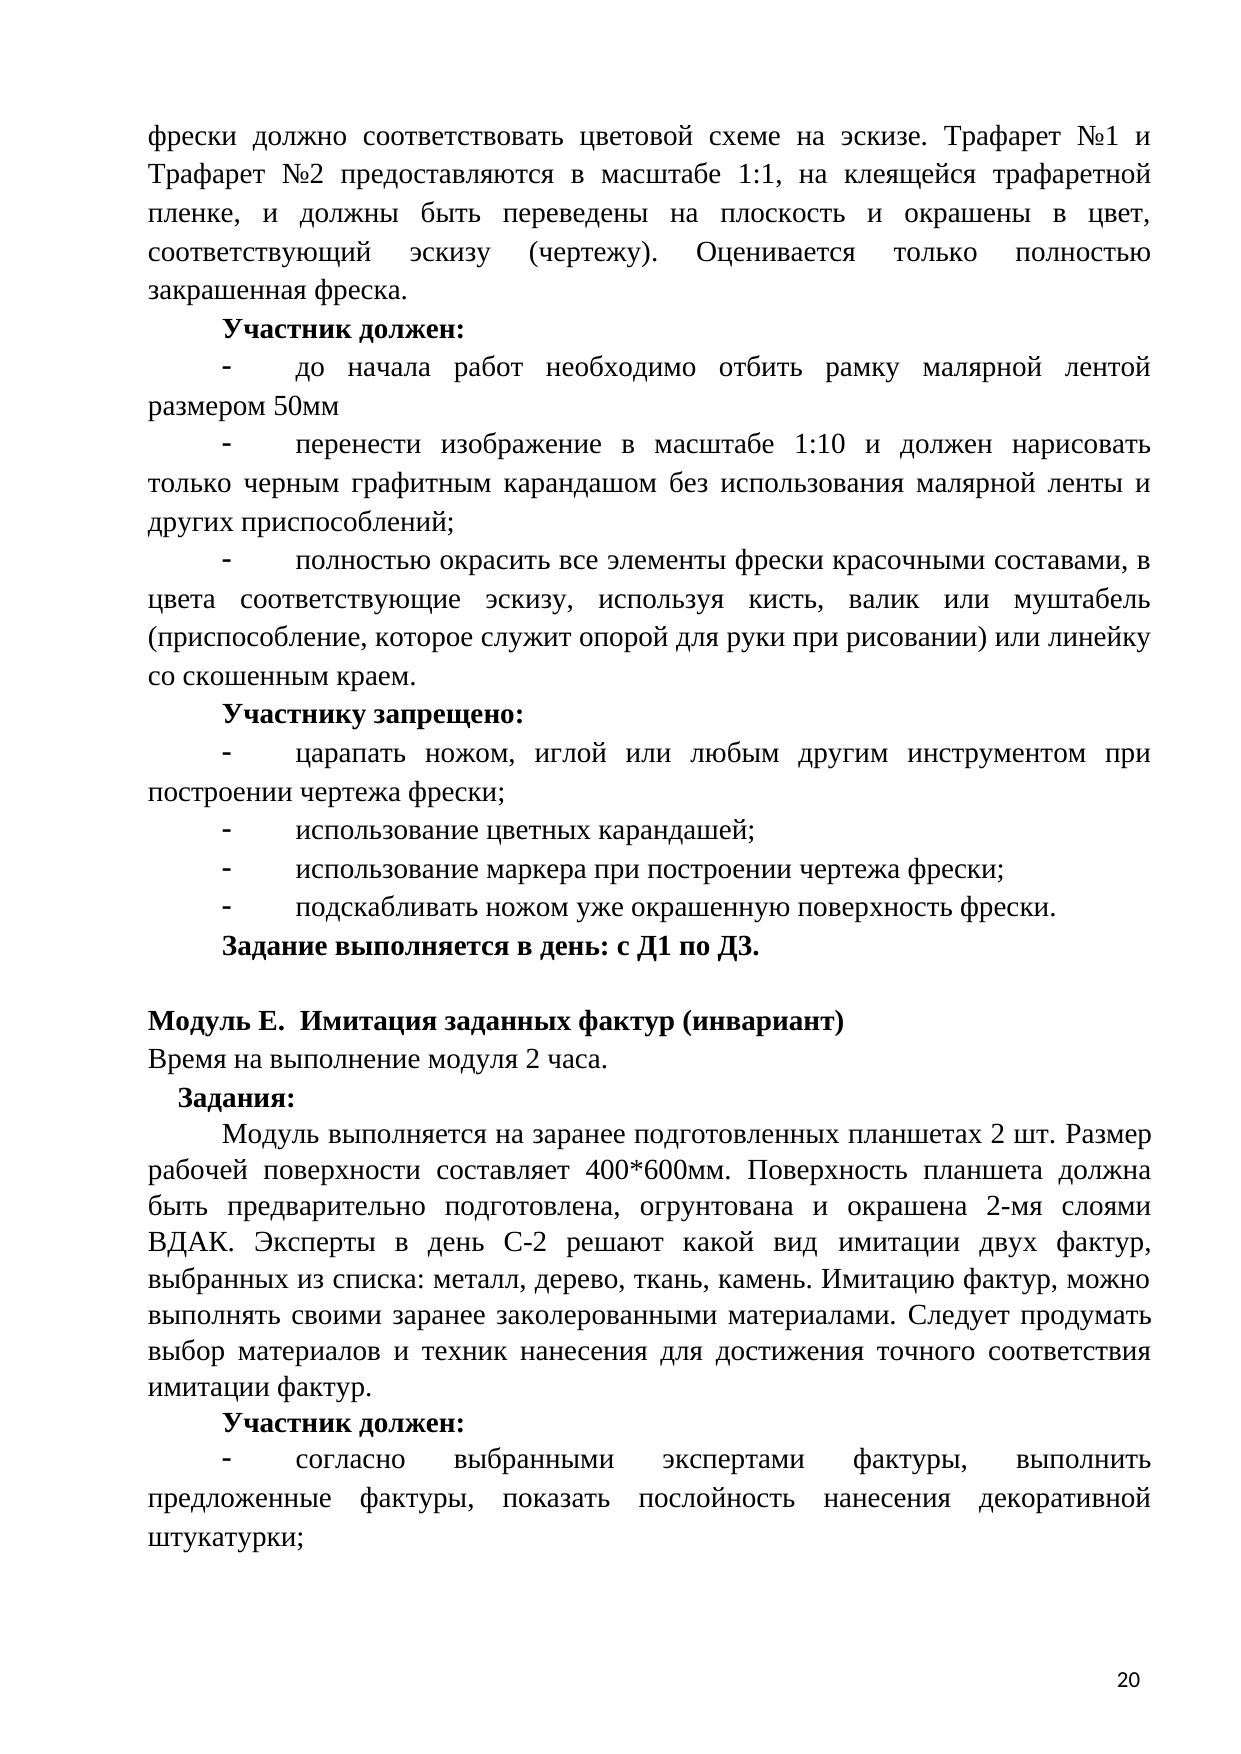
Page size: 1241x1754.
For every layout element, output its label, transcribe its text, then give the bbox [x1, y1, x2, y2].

text Задания: [148, 1080, 1152, 1113]
text Участник должен: [148, 1405, 1152, 1439]
text Задание выполняется в день: с Д1 по Д3. [148, 928, 1152, 962]
text Время на выполнение модуля 2 часа. [148, 1041, 1152, 1075]
list использование цветных карандашей; [148, 812, 1152, 846]
list использование маркера при построении чертежа фрески; [148, 851, 1152, 884]
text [148, 118, 1152, 306]
list до начала работ необходимо отбить рамку малярной лентой размером 50мм [148, 349, 1152, 422]
text Модуль выполняется на заранее подготовленных планшетах 2 шт. Размер рабочей поверхности составляет 400*600мм. Поверхность планшета должна быть предварительно подготовлена, огрунтована и окрашена 2-мя слоями ВДАК. Эксперты в день С-2 решают какой вид имитации двух фактур, выбранных из списка: металл, дерево, ткань, камень. Имитацию фактур, можно выполнять своими заранее заколерованными материалами. Следует продумать выбор материалов и техник нанесения для достижения точного соответствия имитации фактур. [148, 1116, 1152, 1403]
list подскабливать ножом уже окрашенную поверхность фрески. [148, 889, 1152, 923]
text Участнику запрещено: [148, 697, 1152, 730]
list царапать ножом, иглой или любым другим инструментом при построении чертежа фрески; [148, 735, 1152, 807]
text Модуль Е. Имитация заданных фактур (инвариант) [148, 1003, 1152, 1036]
list согласно выбранными экспертами фактуры, выполнить предложенные фактуры, показать послойность нанесения декоративной штукатурки; [148, 1441, 1152, 1552]
list перенести изображение в масштабе 1:10 и должен нарисовать только черным графитным карандашом без использования малярной ленты и других приспособлений; [148, 427, 1152, 537]
text Участник должен: [148, 311, 1152, 344]
list полностью окрасить все элементы фрески красочными составами, в цвета соответствующие эскизу, используя кисть, валик или муштабель (приспособление, которое служит опорой для руки при рисовании) или линейку со скошенным краем. [148, 542, 1152, 692]
